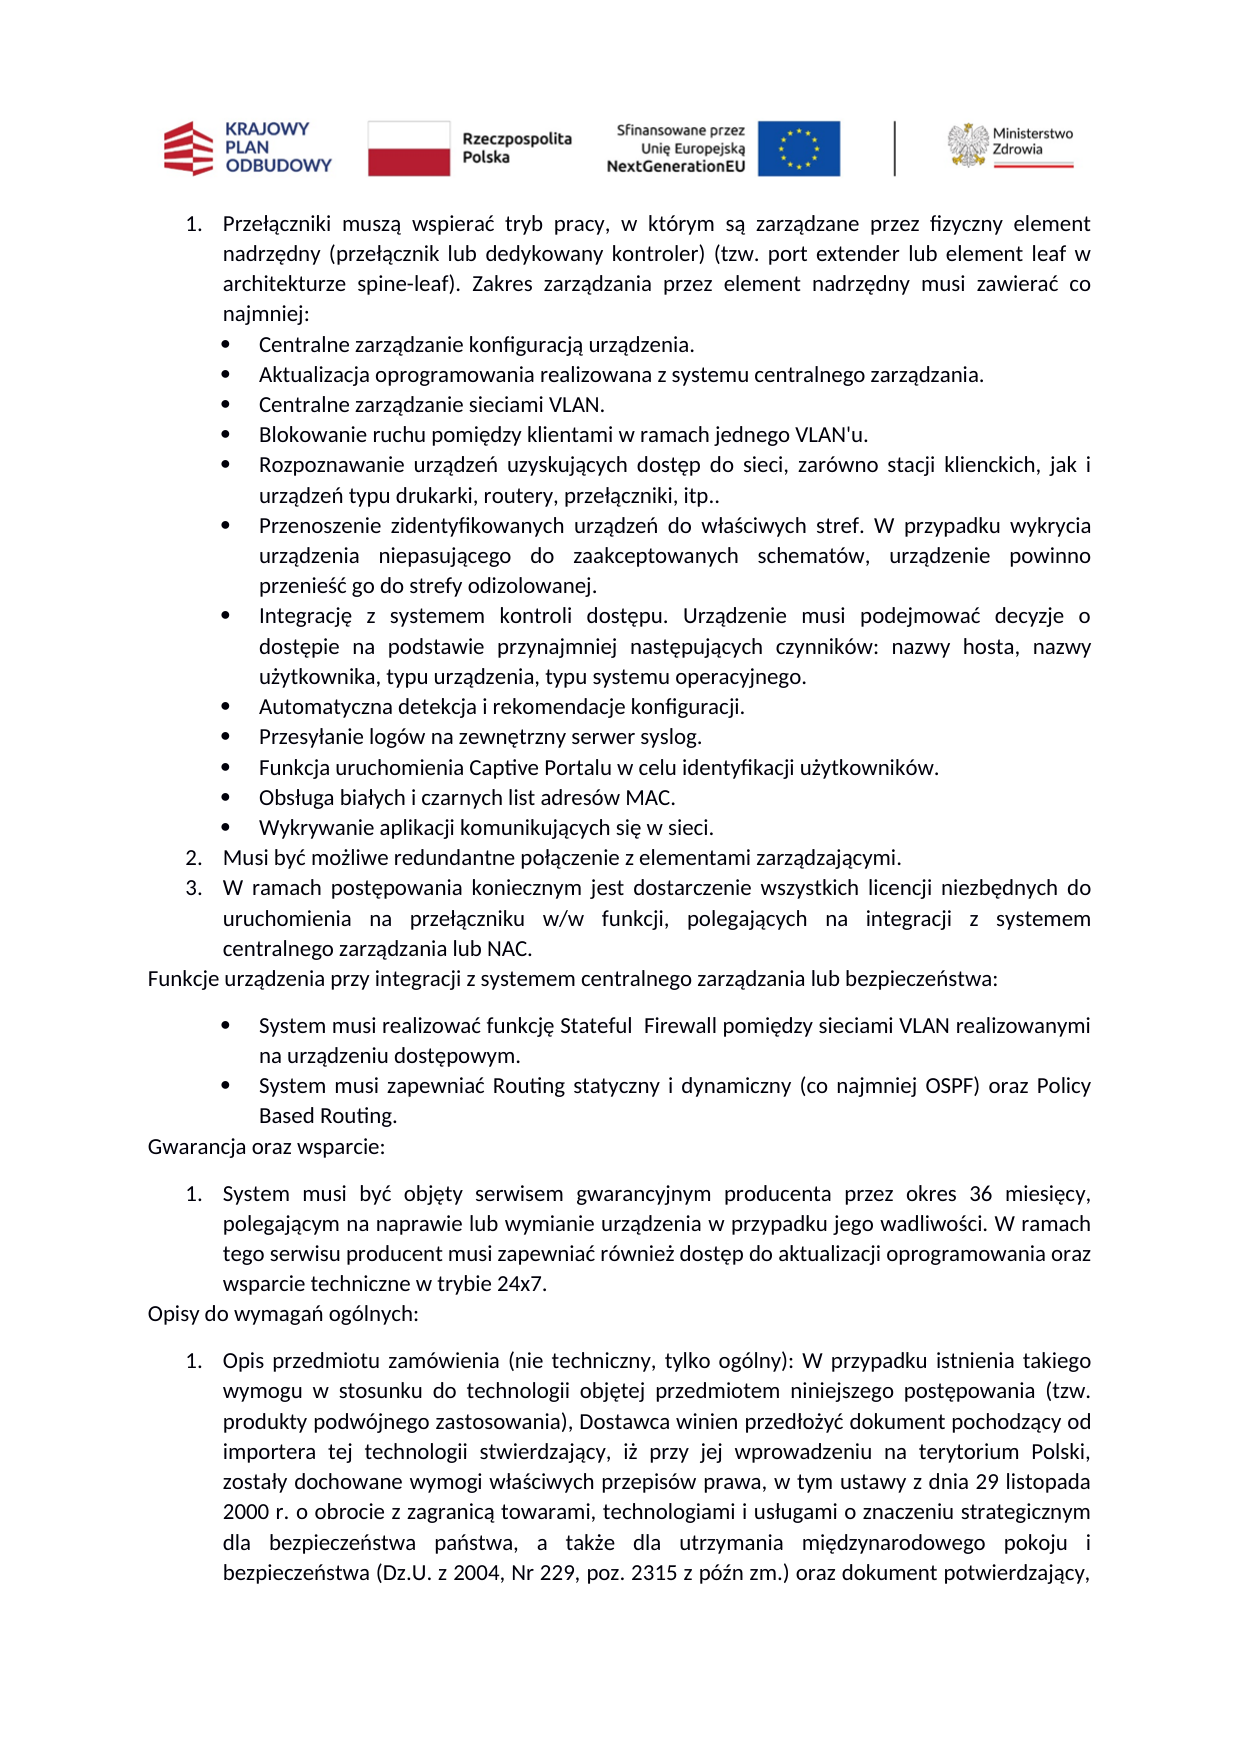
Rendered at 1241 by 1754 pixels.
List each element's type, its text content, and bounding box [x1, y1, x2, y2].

text Funkcje urządzenia przy integracji z systemem centralnego zarządzania lub bezpieczeństwa: [148, 964, 1093, 992]
list Centralne zarządzanie konfiguracją urządzenia. [221, 330, 1093, 358]
picture [147, 98, 1093, 193]
list Centralne zarządzanie sieciami VLAN. [221, 390, 1093, 418]
list Integrację z systemem kontroli dostępu. Urządzenie musi podejmować decyzje o dostępie na podstawie przynajmniej następujących czynników: nazwy hosta, nazwy użytkownika, typu urządzenia, typu systemu operacyjnego. [221, 602, 1093, 690]
list Blokowanie ruchu pomiędzy klientami w ramach jednego VLAN'u. [221, 420, 1093, 448]
list Funkcja uruchomienia Captive Portalu w celu identyfikacji użytkowników. [221, 753, 1093, 781]
list Musi być możliwe redundantne połączenie z elementami zarządzającymi. [185, 843, 1093, 871]
list Wykrywanie aplikacji komunikujących się w sieci. [221, 813, 1093, 841]
list Aktualizacja oprogramowania realizowana z systemu centralnego zarządzania. [221, 360, 1093, 388]
list System musi zapewniać Routing statyczny i dynamiczny (co najmniej OSPF) oraz Policy Based Routing. [221, 1071, 1093, 1130]
list Rozpoznawanie urządzeń uzyskujących dostęp do sieci, zarówno stacji klienckich, jak i urządzeń typu drukarki, routery, przełączniki, itp.. [221, 451, 1093, 509]
list Przenoszenie zidentyfikowanych urządzeń do właściwych stref. W przypadku wykrycia urządzenia niepasującego do zaakceptowanych schematów, urządzenie powinno przenieść go do strefy odizolowanej. [221, 511, 1093, 599]
list System musi realizować funkcję Stateful Firewall pomiędzy sieciami VLAN realizowanymi na urządzeniu dostępowym. [221, 1011, 1093, 1069]
text Gwarancja oraz wsparcie: [148, 1132, 1093, 1160]
list Przesyłanie logów na zewnętrzny serwer syslog. [221, 722, 1093, 751]
list Automatyczna detekcja i rekomendacje konfiguracji. [221, 692, 1093, 720]
list Przełączniki muszą wspierać tryb pracy, w którym są zarządzane przez fizyczny element nadrzędny (przełącznik lub dedykowany kontroler) (tzw. port extender lub element leaf w architekturze spine-leaf). Zakres zarządzania przez element nadrzędny musi zawierać co najmniej: [185, 209, 1093, 328]
list System musi być objęty serwisem gwarancyjnym producenta przez okres 36 miesięcy, polegającym na naprawie lub wymianie urządzenia w przypadku jego wadliwości. W ramach tego serwisu producent musi zapewniać również dostęp do aktualizacji oprogramowania oraz wsparcie techniczne w trybie 24x7. [185, 1179, 1093, 1297]
list W ramach postępowania koniecznym jest dostarczenie wszystkich licencji niezbędnych do uruchomienia na przełączniku w/w funkcji, polegających na integracji z systemem centralnego zarządzania lub NAC. [185, 873, 1093, 962]
list Obsługa białych i czarnych list adresów MAC. [221, 783, 1093, 811]
text Opisy do wymagań ogólnych: [148, 1299, 1093, 1328]
